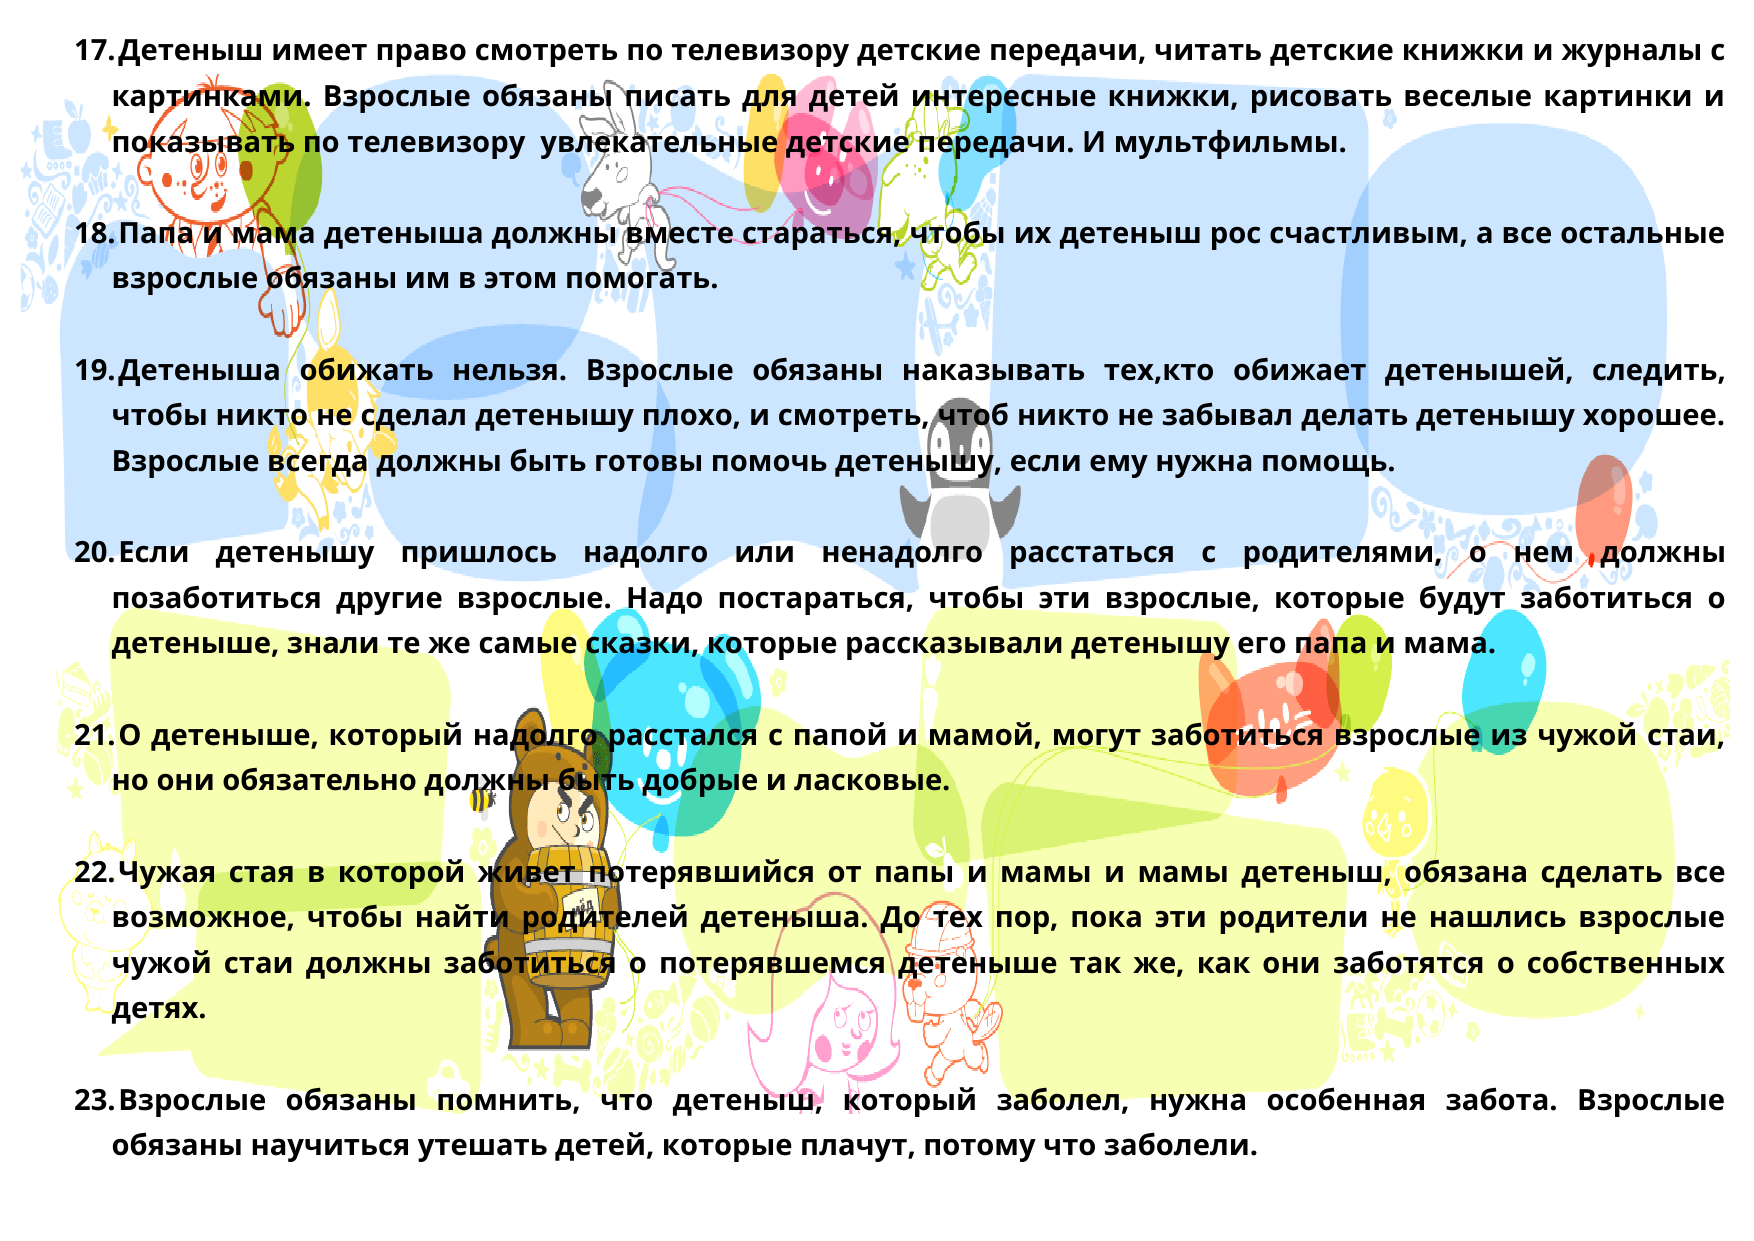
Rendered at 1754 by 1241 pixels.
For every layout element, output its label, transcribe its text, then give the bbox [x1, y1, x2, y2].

list Взрослые обязаны помнить, что детеныш, который заболел, нужна особенная забота. Взрослые обязаны научиться утешать детей, которые плачут, потому что заболели. [74, 1079, 1728, 1164]
list Чужая стая в которой живет потерявшийся от папы и мамы и мамы детеныш, обязана сделать все возможное, чтобы найти родителей детеныша. До тех пор, пока эти родители не нашлись взрослые чужой стаи должны заботиться о потерявшемся детеныше так же, как они заботятся о собственных детях. [74, 851, 1728, 1027]
list Детеныш имеет право смотреть по телевизору детские передачи, читать детские книжки и журналы с картинками. Взрослые обязаны писать для детей интересные книжки, рисовать веселые картинки и показывать по телевизору увлекательные детские передачи. И мультфильмы. [74, 29, 1728, 161]
list Папа и мама детеныша должны вместе стараться, чтобы их детеныш рос счастливым, а все остальные взрослые обязаны им в этом помогать. [74, 212, 1728, 297]
picture [20, 74, 1700, 597]
list О детеныше, который надолго расстался с папой и мамой, могут заботиться взрослые из чужой стаи, но они обязательно должны быть добрые и ласковые. [74, 714, 1728, 799]
list Если детенышу пришлось надолго или ненадолго расстаться с родителями, о нем должны позаботиться другие взрослые. Надо постараться, чтобы эти взрослые, которые будут заботиться о детеныше, знали те же самые сказки, которые рассказывали детенышу его папа и мама. [74, 531, 1728, 662]
list Детеныша обижать нельзя. Взрослые обязаны наказывать тех,кто обижает детенышей, следить, чтобы никто не сделал детенышу плохо, и смотреть, чтоб никто не забывал делать детенышу хорошее. Взрослые всегда должны быть готовы помочь детенышу, если ему нужна помощь. [74, 349, 1728, 480]
